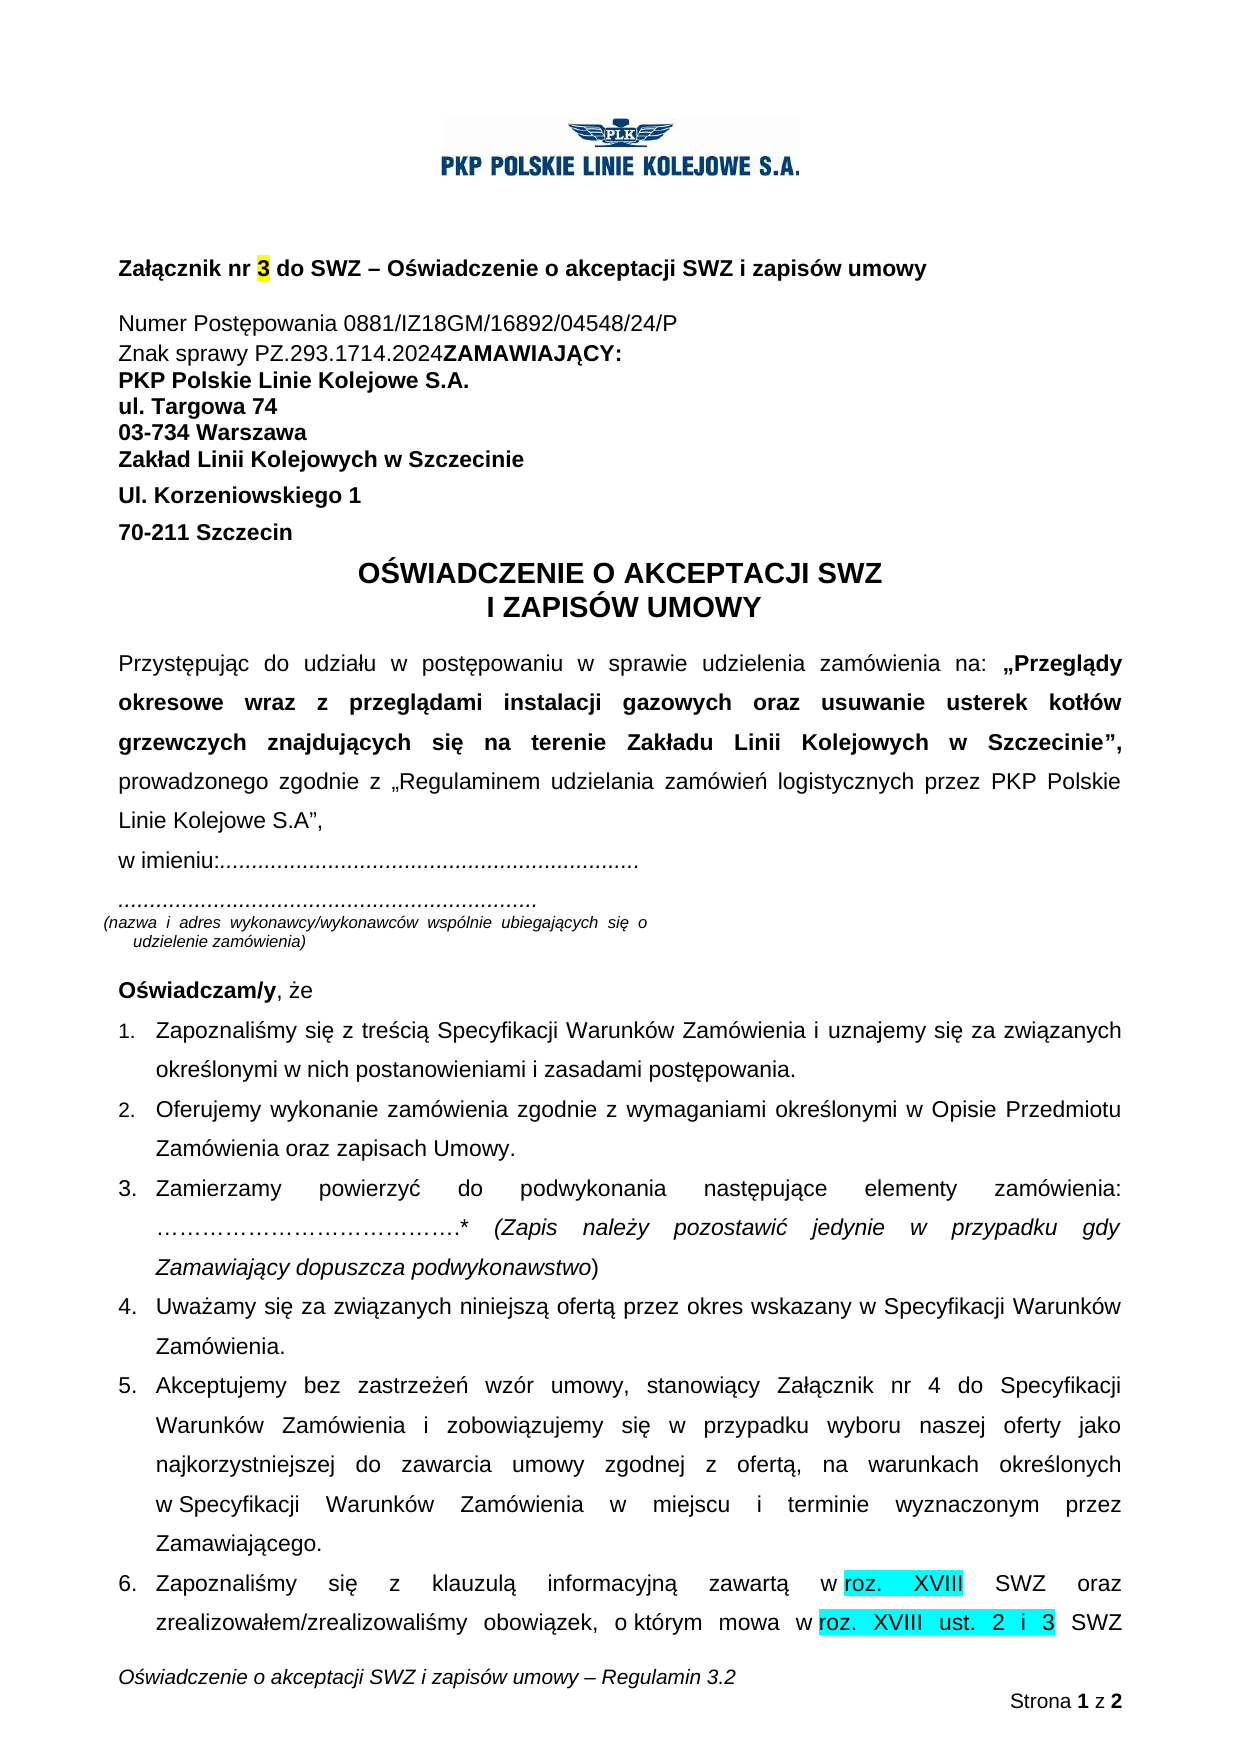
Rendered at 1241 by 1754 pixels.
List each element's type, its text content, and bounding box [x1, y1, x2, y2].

text Zakład Linii Kolejowych w Szczecinie [118, 446, 1122, 472]
list Zamierzamy powierzyć do podwykonania następujące elementy zamówienia: ………………………………….* (Zapis należy pozostawić jedynie w przypadku gdy Zamawiający dopuszcza podwykonawstwo) [118, 1175, 1122, 1280]
text (nazwa i adres wykonawcy/wykonawców wspólnie ubiegających się o udzielenie zamówienia) [103, 913, 650, 951]
list Oferujemy wykonanie zamówienia zgodnie z wymaganiami określonymi w Opisie Przedmiotu Zamówienia oraz zapisach Umowy. [118, 1096, 1122, 1162]
text .................................................................. [118, 886, 1122, 913]
text Przystępując do udziału w postępowaniu w sprawie udzielenia zamówienia na: „Przeglądy okresowe wraz z przeglądami instalacji gazowych oraz usuwanie usterek kotłów grzewczych znajdujących się na terenie Zakładu Linii Kolejowych w Szczecinie”, prowadzonego zgodnie z „Regulaminem udzielania zamówień logistycznych przez PKP Polskie Linie Kolejowe S.A”, [118, 649, 1122, 834]
text 70-211 Szczecin [118, 519, 1122, 546]
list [118, 1569, 1122, 1635]
list Akceptujemy bez zastrzeżeń wzór umowy, stanowiący Załącznik nr 4 do Specyfikacji Warunków Zamówienia i zobowiązujemy się w przypadku wyboru naszej oferty jako najkorzystniejszej do zawarcia umowy zgodnej z ofertą, na warunkach określonych w Specyfikacji Warunków Zamówienia w miejscu i terminie wyznaczonym przez Zamawiającego. [118, 1372, 1122, 1556]
text PKP Polskie Linie Kolejowe S.A. [118, 367, 1122, 393]
text Oświadczam/y, że [118, 977, 1122, 1004]
text Numer Postępowania 0881/IZ18GM/16892/04548/24/P [118, 310, 1122, 336]
text Znak sprawy PZ.293.1714.2024ZAMAWIAJĄCY: [118, 340, 1122, 367]
picture [441, 118, 799, 176]
text 03-734 Warszawa [118, 419, 1122, 446]
list Uważamy się za związanych niniejszą ofertą przez okres wskazany w Specyfikacji Warunków Zamówienia. [118, 1293, 1122, 1359]
text Ul. Korzeniowskiego 1 [118, 482, 1122, 509]
text ul. Targowa 74 [118, 393, 1122, 419]
text w imieniu:.................................................................. [118, 847, 1122, 873]
list Zapoznaliśmy się z treścią Specyfikacji Warunków Zamówienia i uznajemy się za związanych określonymi w nich postanowieniami i zasadami postępowania. [118, 1017, 1122, 1083]
text Załącznik nr 3 do SWZ – Oświadczenie o akceptacji SWZ i zapisów umowy [270, 255, 1122, 281]
text OŚWIADCZENIE O AKCEPTACJI SWZ I ZAPISÓW UMOWY [118, 556, 1122, 623]
